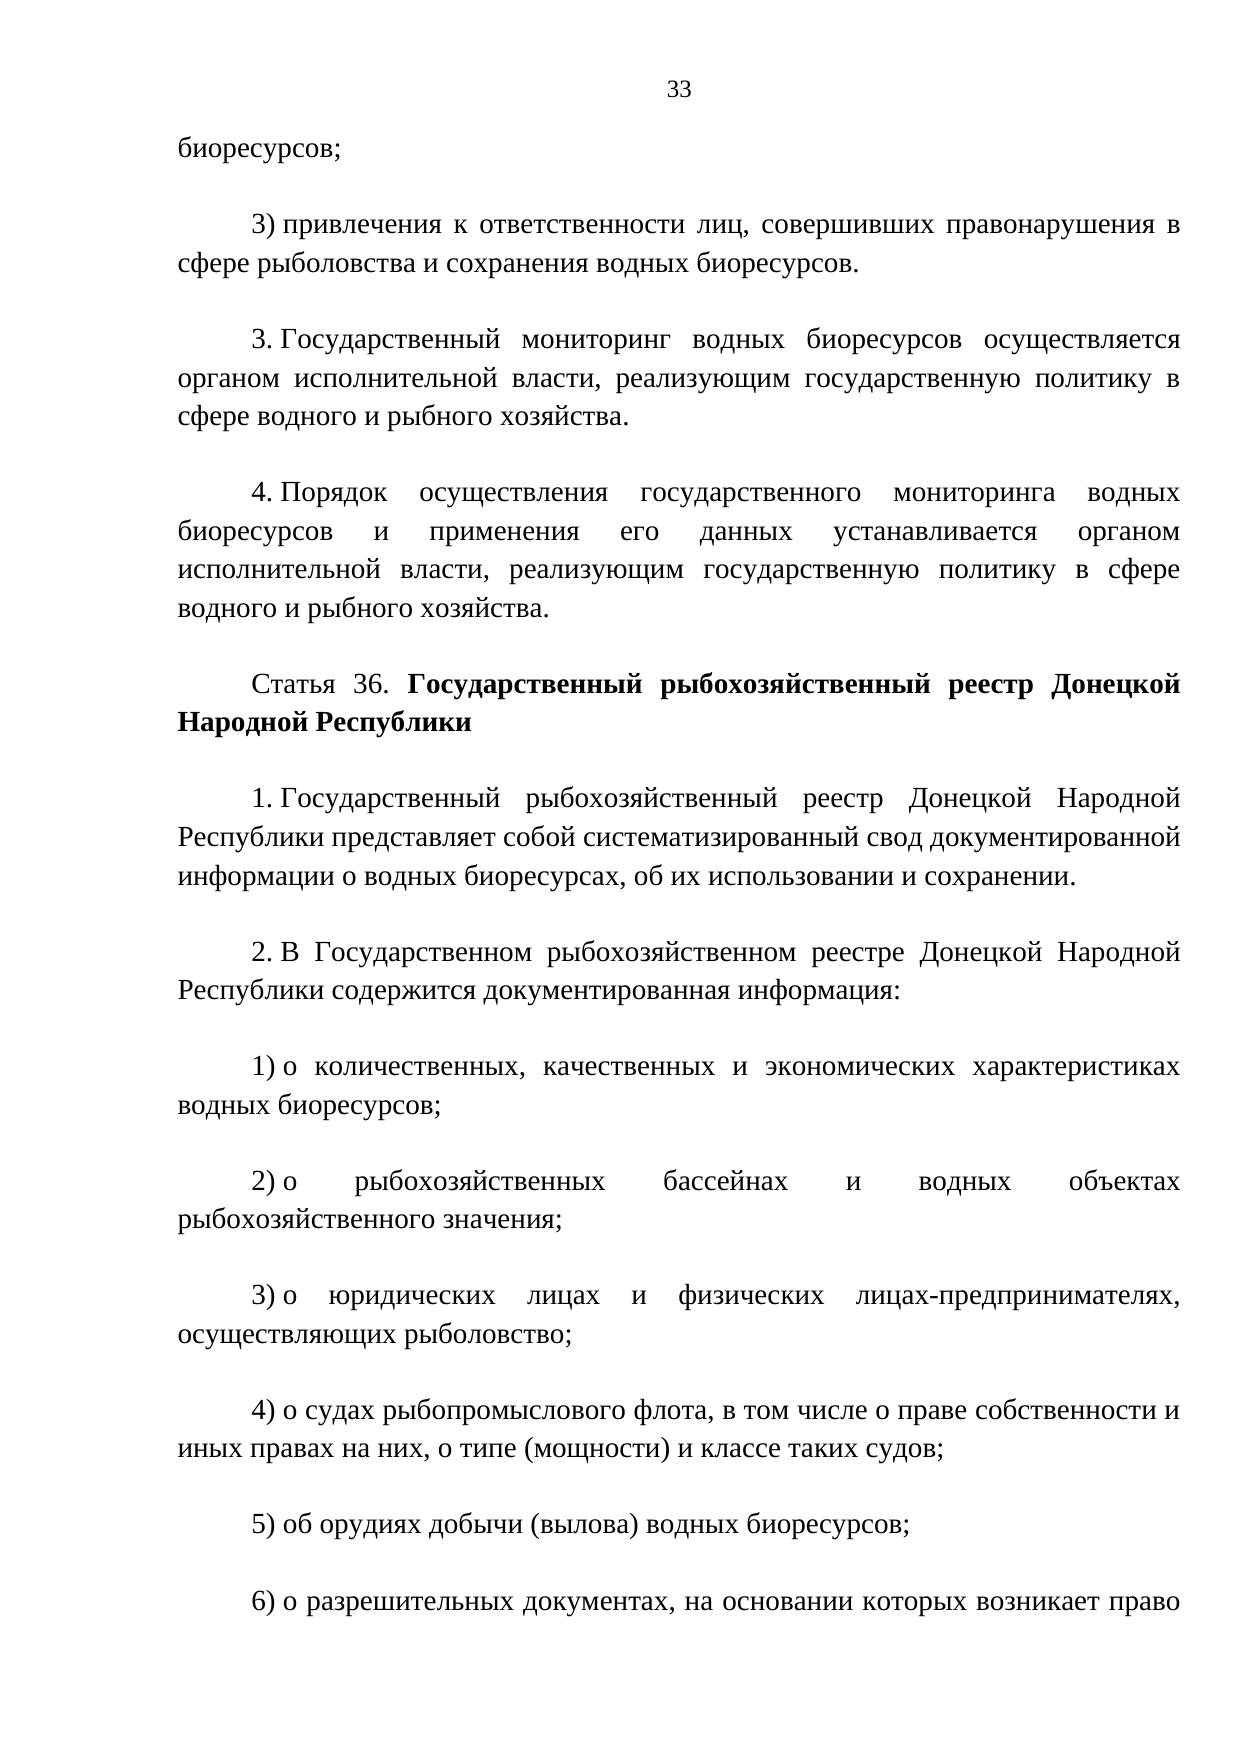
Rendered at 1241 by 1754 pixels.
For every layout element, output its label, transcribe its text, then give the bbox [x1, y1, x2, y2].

text 5) об орудиях добычи (вылова) водных биоресурсов; [177, 1507, 1181, 1540]
text 1. Государственный рыбохозяйственный реестр Донецкой Народной Республики представляет собой систематизированный свод документированной информации о водных биоресурсах, об их использовании и сохранении. [177, 781, 1181, 891]
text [177, 1583, 1181, 1616]
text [177, 131, 1181, 164]
text Статья 36. Государственный рыбохозяйственный реестр Донецкой Народной Республики [177, 666, 1181, 738]
text 3. Государственный мониторинг водных биоресурсов осуществляется органом исполнительной власти, реализующим государственную политику в сфере водного и рыбного хозяйства. [177, 321, 1181, 432]
text 4. Порядок осуществления государственного мониторинга водных биоресурсов и применения его данных устанавливается органом исполнительной власти, реализующим государственную политику в сфере водного и рыбного хозяйства. [177, 474, 1181, 623]
text 3) о юридических лицах и физических лицах-предпринимателях, осуществляющих рыболовство; [177, 1277, 1181, 1349]
text 2. В Государственном рыбохозяйственном реестре Донецкой Народной Республики содержится документированная информация: [177, 934, 1181, 1006]
text 4) о судах рыбопромыслового флота, в том числе о праве собственности и иных правах на них, о типе (мощности) и классе таких судов; [177, 1392, 1181, 1464]
text 3) привлечения к ответственности лиц, совершивших правонарушения в сфере рыболовства и сохранения водных биоресурсов. [177, 207, 1181, 279]
text 1) о количественных, качественных и экономических характеристиках водных биоресурсов; [177, 1048, 1181, 1120]
text 2) о рыбохозяйственных бассейнах и водных объектах рыбохозяйственного значения; [177, 1163, 1181, 1235]
